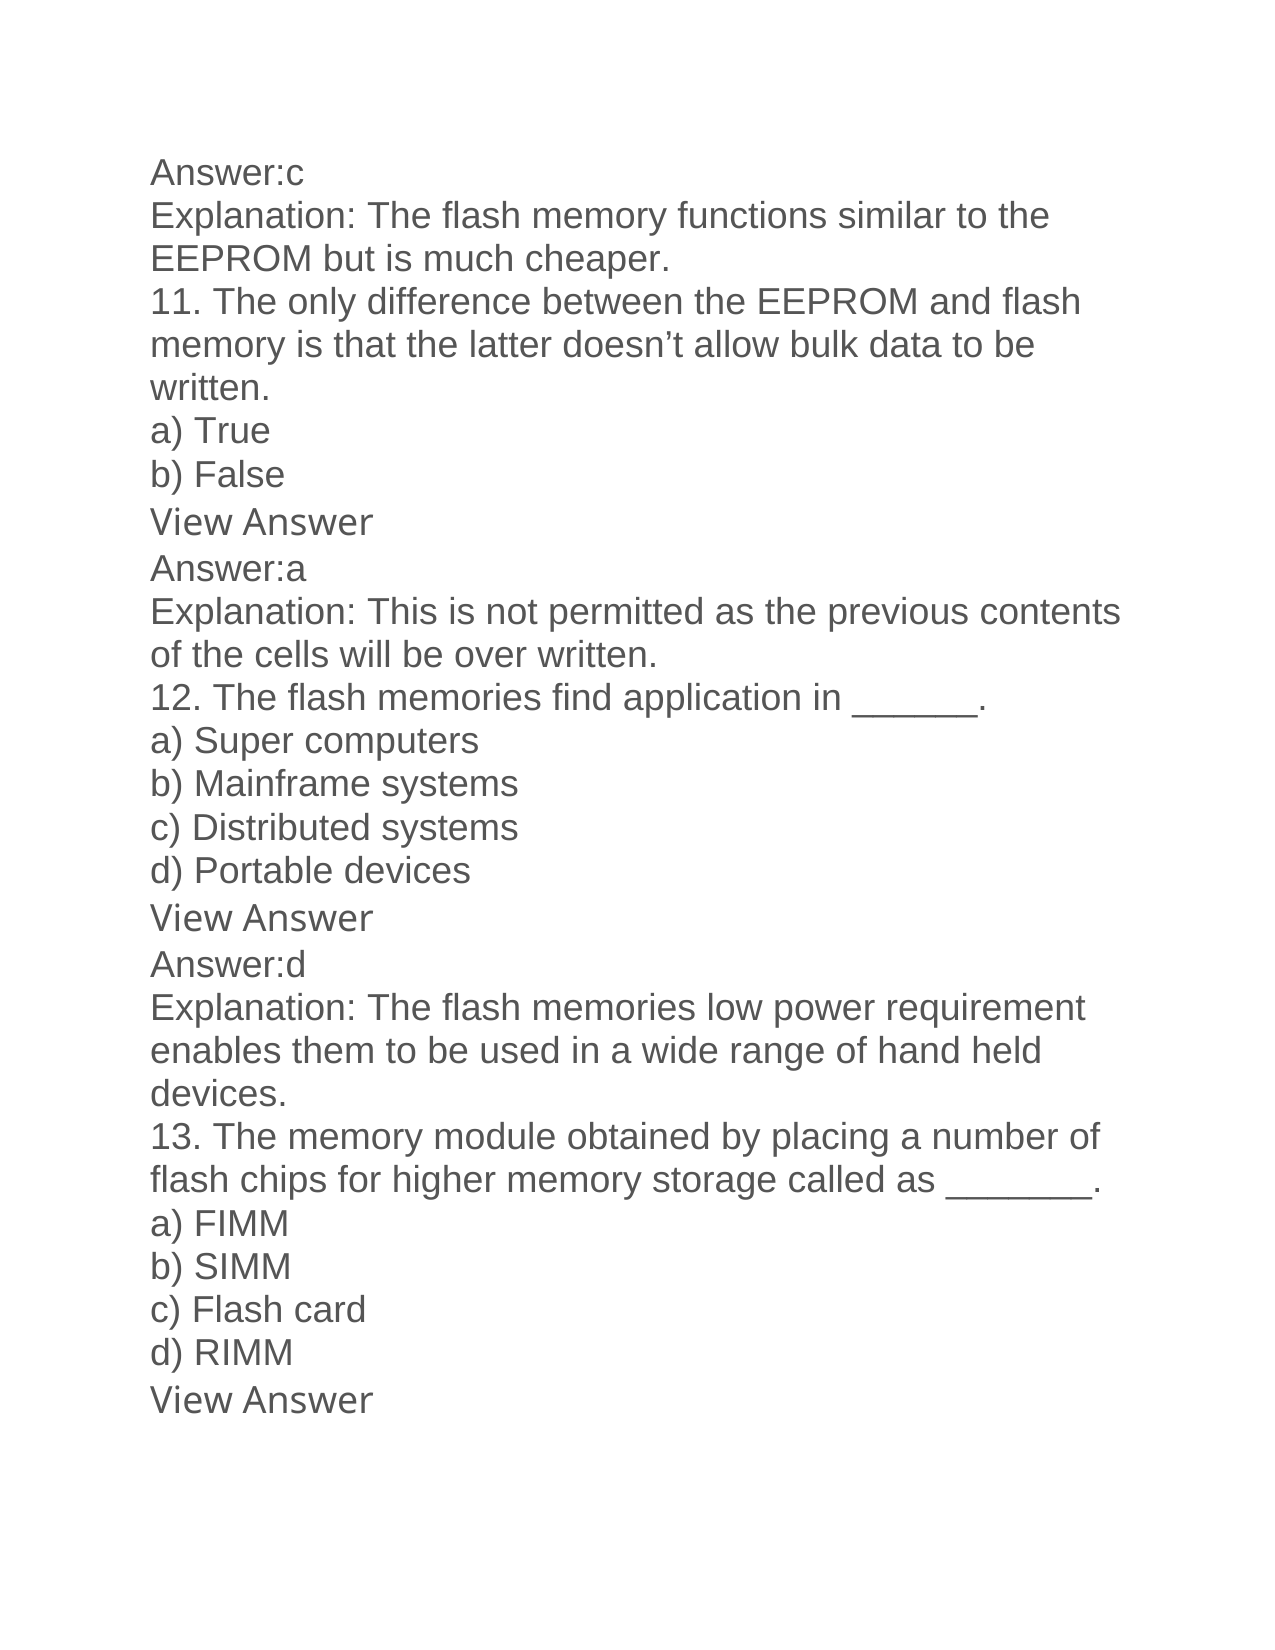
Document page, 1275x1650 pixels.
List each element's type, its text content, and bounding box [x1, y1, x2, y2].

text 12. The flash memories find application in ______. a) Super computers b) Mainframe systems c) Distributed systems d) Portable devices View Answer [150, 675, 1125, 942]
text 13. The memory module obtained by placing a number of flash chips for higher memory storage called as _______. a) FIMM b) SIMM c) Flash card d) RIMM View Answer [150, 1114, 1125, 1424]
text Answer:d Explanation: The flash memories low power requirement enables them to be used in a wide range of hand held devices. [150, 942, 1125, 1114]
text Answer:c Explanation: The flash memory functions similar to the EEPROM but is much cheaper. [150, 150, 1125, 279]
text Answer:a Explanation: This is not permitted as the previous contents of the cells will be over written. [150, 546, 1125, 675]
text 11. The only difference between the EEPROM and flash memory is that the latter doesn’t allow bulk data to be written. a) True b) False View Answer [150, 279, 1125, 546]
